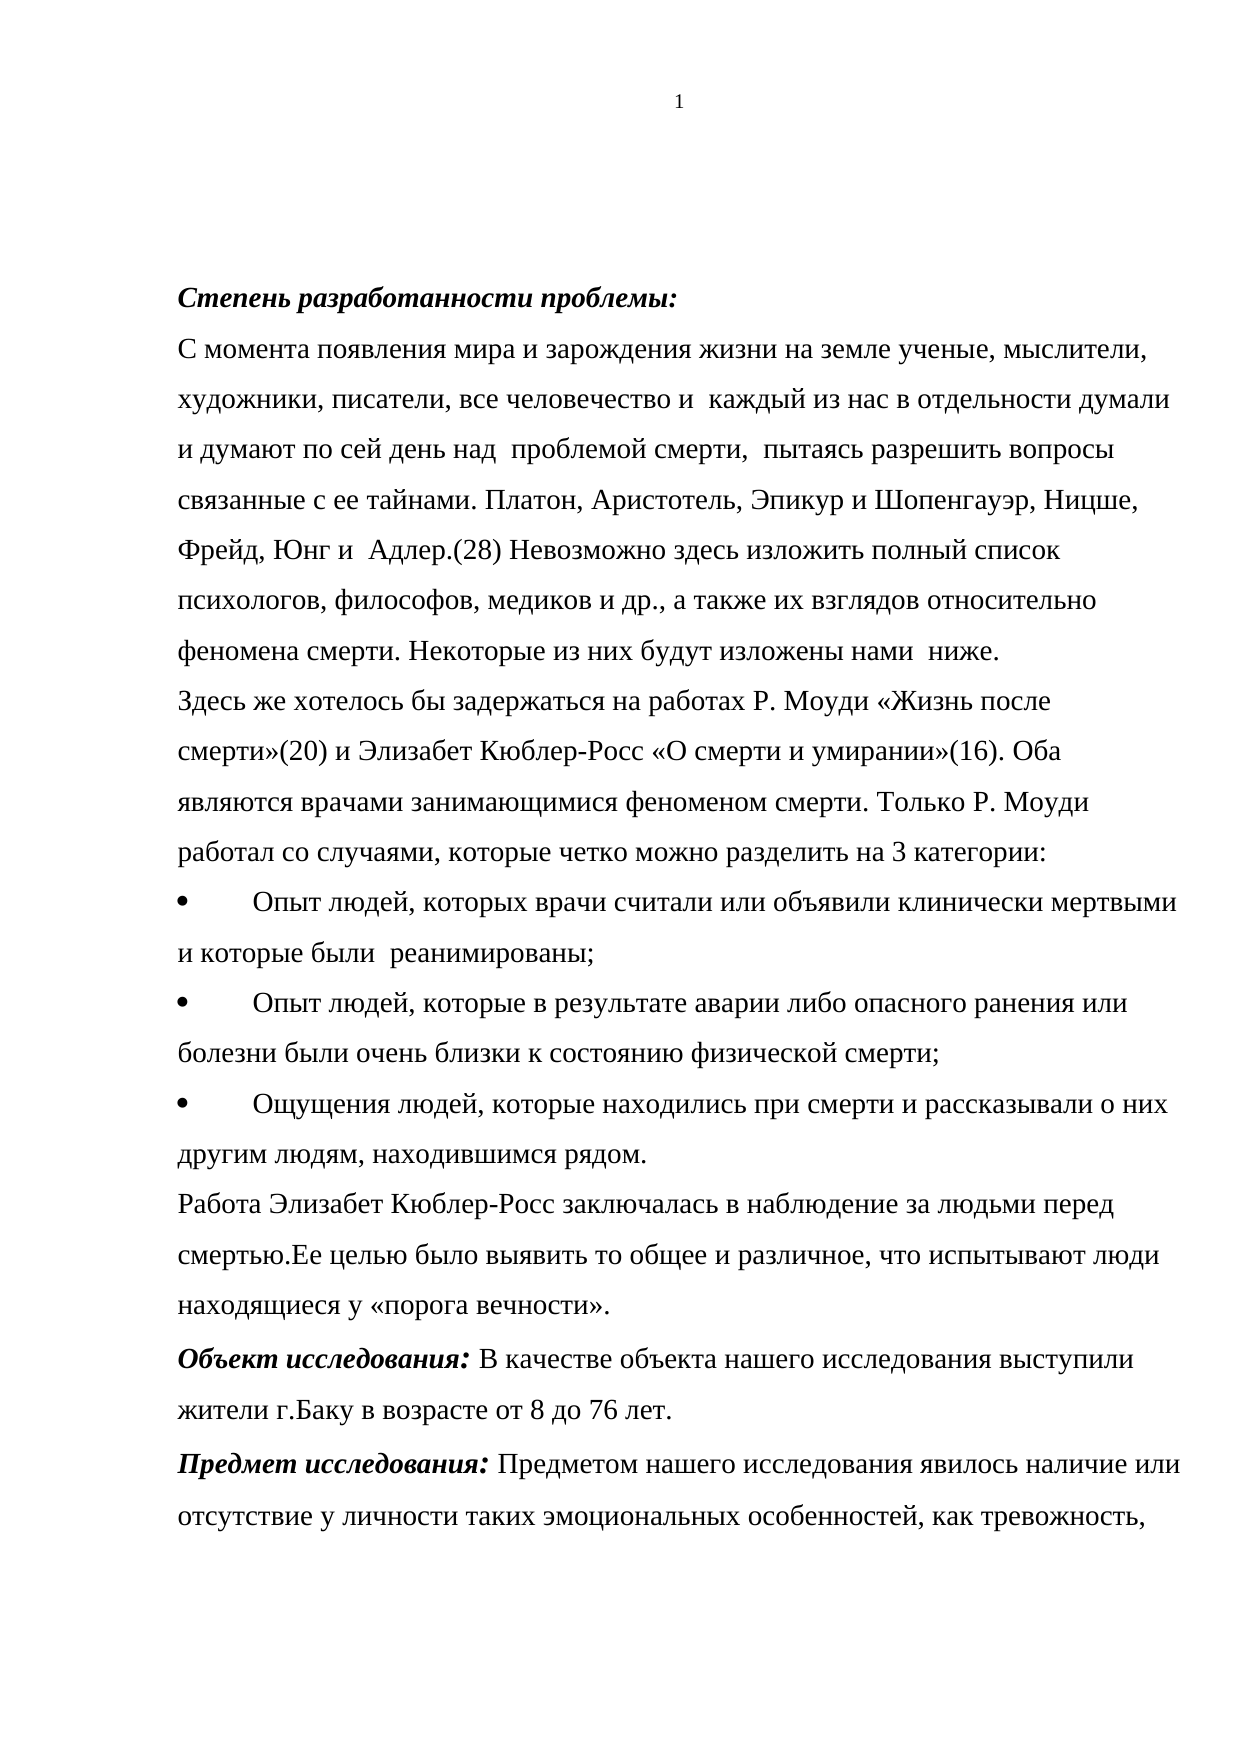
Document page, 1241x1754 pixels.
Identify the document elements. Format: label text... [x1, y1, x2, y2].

text С момента появления мира и зарождения жизни на земле ученые, мыслители, художники, писатели, все человечество и каждый из нас в отдельности думали и думают по сей день над проблемой смерти, пытаясь разрешить вопросы связанные с ее тайнами. Платон, Аристотель, Эпикур и Шопенгауэр, Ницше, Фрейд, Юнг и Адлер.(28) Невозможно здесь изложить полный список психологов, философов, медиков и др., а также их взглядов относительно феномена смерти. Некоторые из них будут изложены нами ниже. [177, 331, 1181, 666]
text Объект исследования: В качестве объекта нашего исследования выступили жители г.Баку в возрасте от 8 до 76 лет. [177, 1337, 1181, 1426]
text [177, 1443, 1181, 1531]
list Опыт людей, которых врачи считали или объявили клинически мертвыми и которые были реанимированы; [177, 884, 1181, 968]
list Опыт людей, которые в результате аварии либо опасного ранения или болезни были очень близки к состоянию физической смерти; [177, 985, 1181, 1069]
text Здесь же хотелось бы задержаться на работах Р. Моуди «Жизнь после смерти»(20) и Элизабет Кюблер-Росс «О смерти и умирании»(16). Оба являются врачами занимающимися феноменом смерти. Только Р. Моуди работал со случаями, которые четко можно разделить на 3 категории: [177, 683, 1181, 867]
list Ощущения людей, которые находились при смерти и рассказывали о них другим людям, находившимся рядом. [177, 1086, 1181, 1170]
text Работа Элизабет Кюблер-Росс заключалась в наблюдение за людьми перед смертью.Ее целью было выявить то общее и различное, что испытывают люди находящиеся у «порога вечности». [177, 1186, 1181, 1321]
text Степень разработанности проблемы: [177, 281, 1181, 314]
